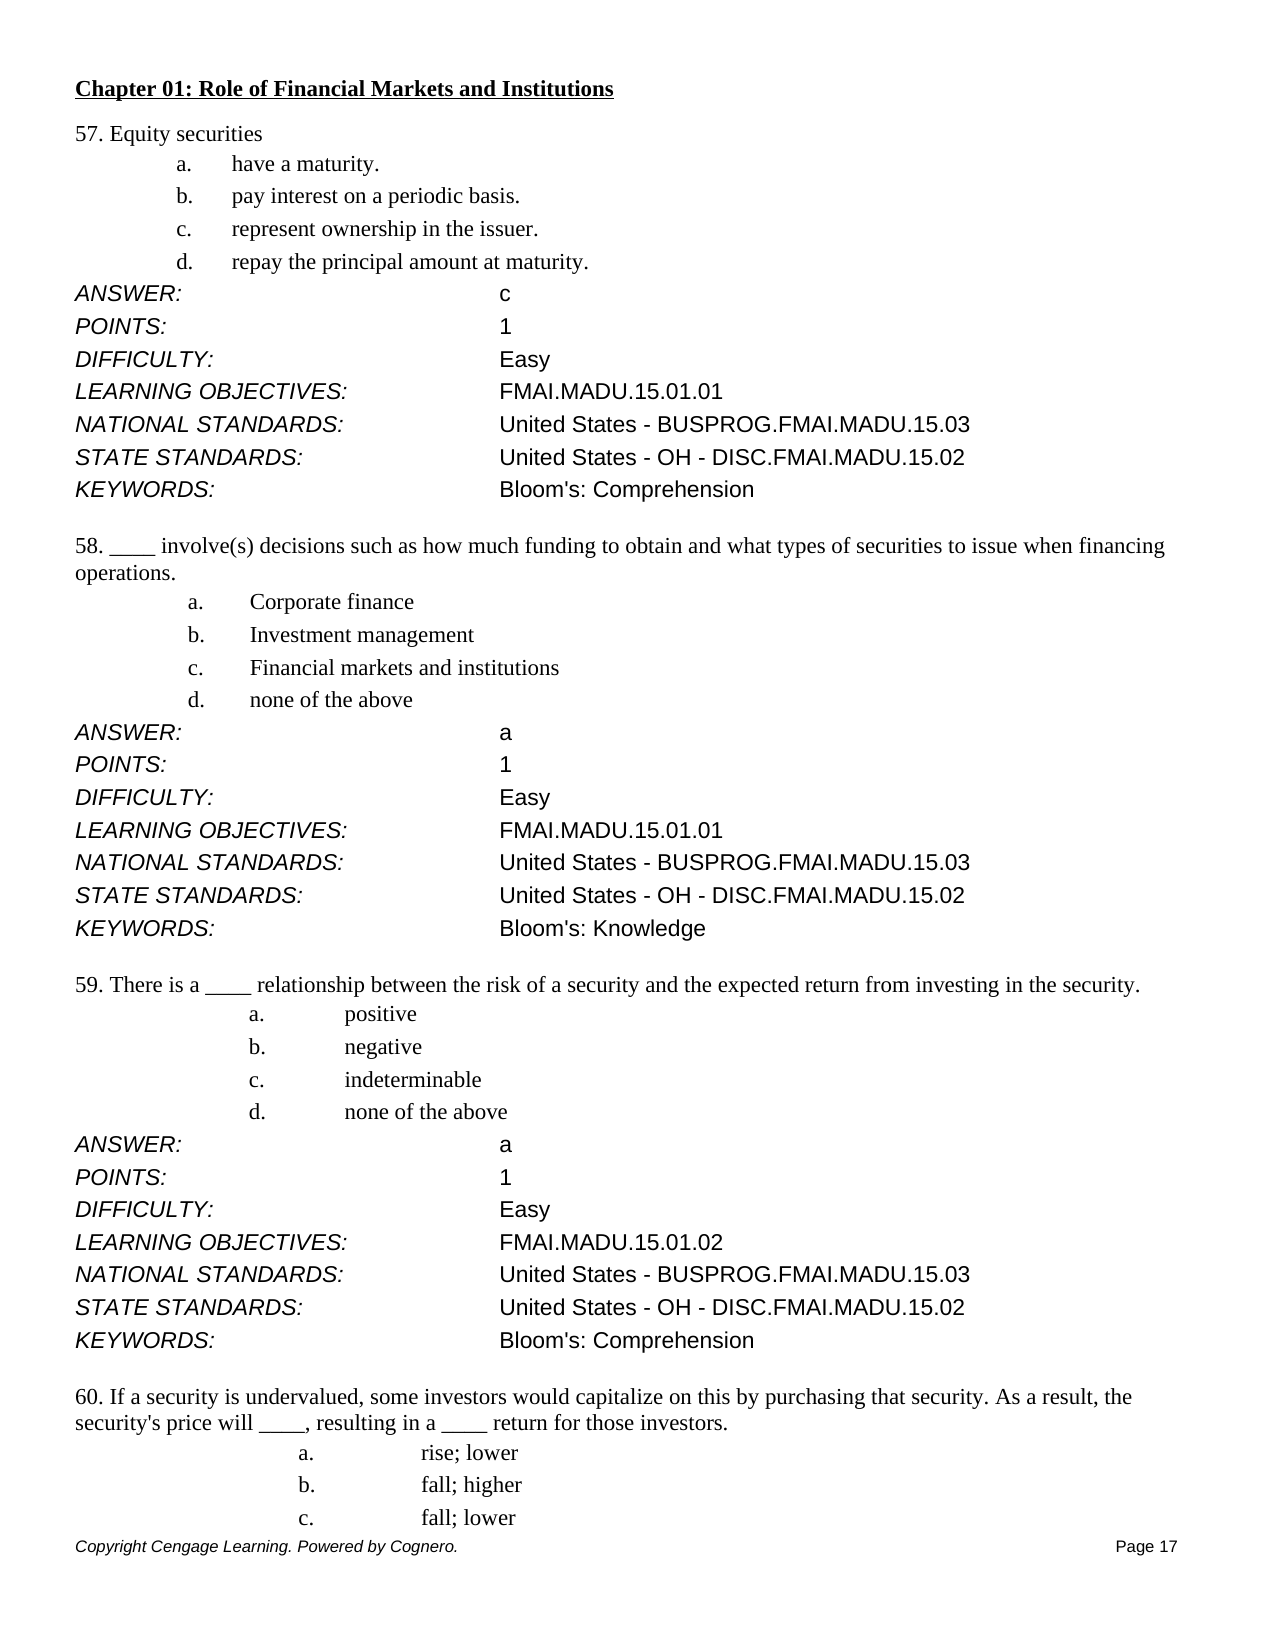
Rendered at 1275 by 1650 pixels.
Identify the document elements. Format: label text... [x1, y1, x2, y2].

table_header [75, 1383, 1200, 1534]
table_header 58. ​____ involve(s) decisions such as how much funding to obtain and what types of securities to issue when financing operations. [75, 533, 1200, 944]
table_header 57. ​Equity securities [75, 121, 1200, 506]
table_header 59. ​There is a ____ relationship between the risk of a security and the expected return from investing in the security. [75, 971, 1200, 1356]
